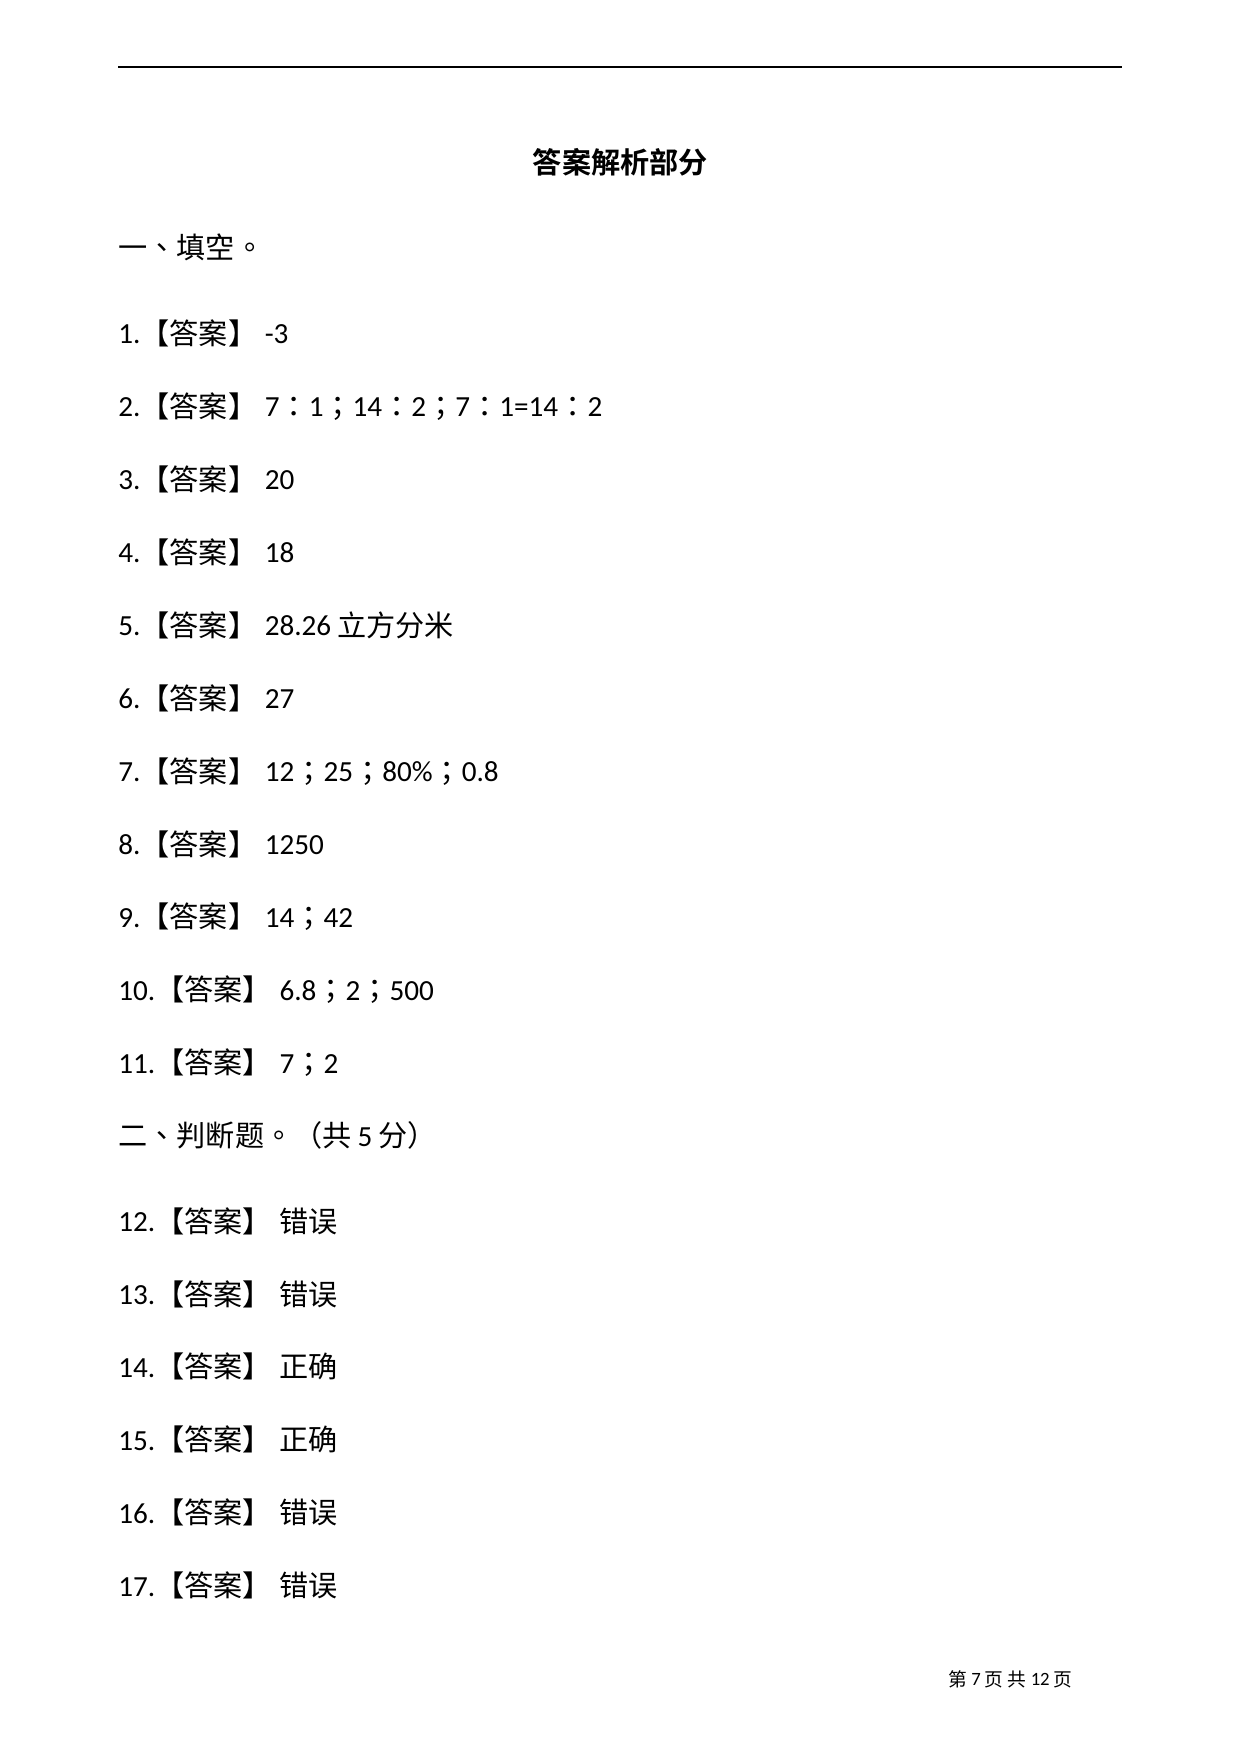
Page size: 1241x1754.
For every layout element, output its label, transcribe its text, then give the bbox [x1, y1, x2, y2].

text 12.【答案】 错误 [118, 1188, 1122, 1253]
text 一、填空。 [118, 215, 1122, 280]
text 10.【答案】 6.8；2；500 [118, 957, 1122, 1022]
text 答案解析部分 [118, 129, 1122, 194]
text 7.【答案】 12；25；80%；0.8 [118, 738, 1122, 803]
text 17.【答案】 错误 [118, 1553, 1122, 1618]
text 14.【答案】 正确 [118, 1334, 1122, 1399]
text 1.【答案】 -3 [118, 301, 1122, 366]
text 8.【答案】 1250 [118, 811, 1122, 876]
text 5.【答案】 28.26立方分米 [118, 592, 1122, 657]
text 11.【答案】 7；2 [118, 1030, 1122, 1095]
text 3.【答案】 20 [118, 447, 1122, 512]
text 9.【答案】 14；42 [118, 884, 1122, 949]
text 6.【答案】 27 [118, 665, 1122, 730]
text 二、判断题。（共5分） [118, 1103, 1122, 1168]
text 16.【答案】 错误 [118, 1480, 1122, 1545]
text 2.【答案】 7：1；14：2；7：1=14：2 [118, 374, 1122, 439]
text 4.【答案】 18 [118, 519, 1122, 584]
text 13.【答案】 错误 [118, 1261, 1122, 1326]
text 15.【答案】 正确 [118, 1407, 1122, 1472]
